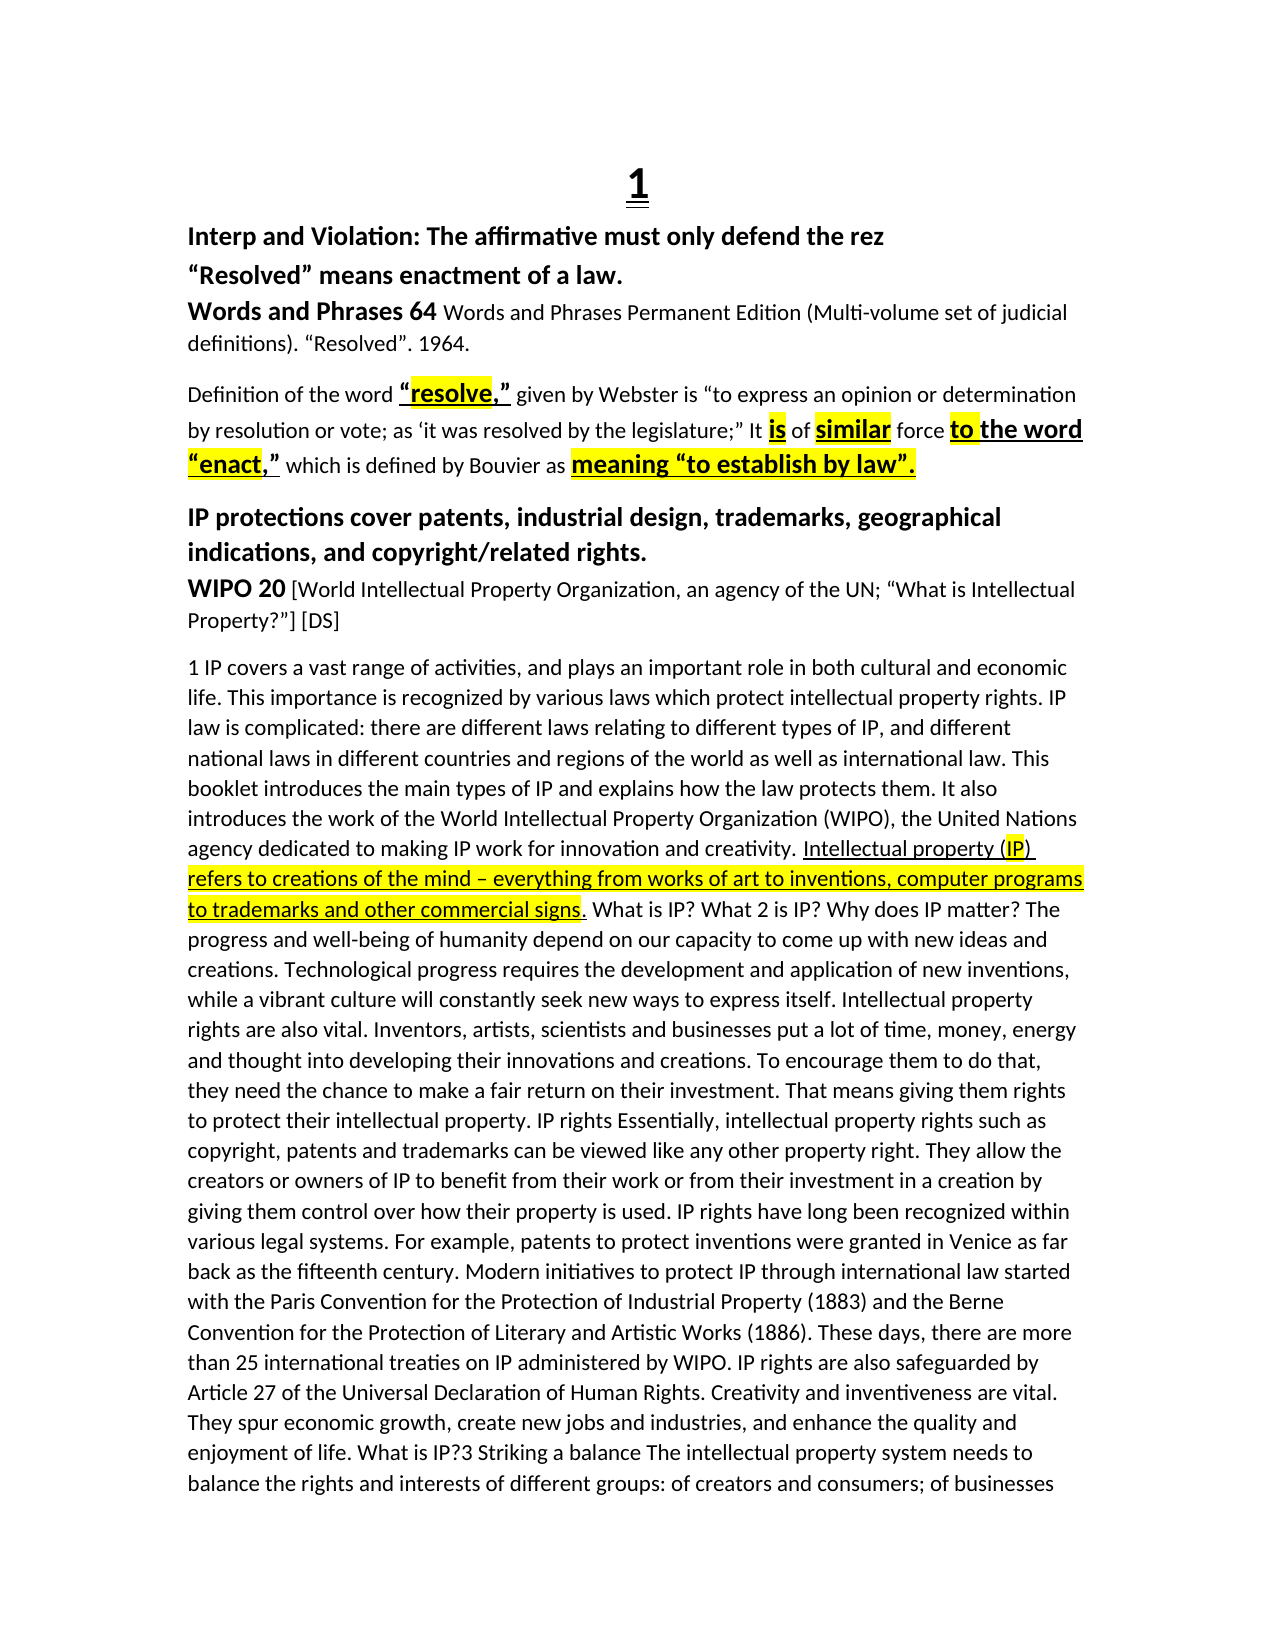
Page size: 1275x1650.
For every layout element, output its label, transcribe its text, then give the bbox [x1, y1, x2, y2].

subtitle IP protections cover patents, industrial design, trademarks, geographical indications, and copyright/related rights. [187, 500, 1087, 568]
subtitle Interp and Violation: The affirmative must only defend the rez [187, 219, 1087, 252]
text Definition of the word “resolve,” given by Webster is “to express an opinion or determination by resolution or vote; as ‘it was resolved by the legislature;” It is of similar force to the word “enact,” which is defined by Bouvier as meaning “to establish by law”. [187, 376, 1087, 480]
text WIPO 20 [World Intellectual Property Organization, an agency of the UN; “What is Intellectual Property?”] [DS] [187, 571, 1087, 634]
text Words and Phrases 64 Words and Phrases Permanent Edition (Multi-volume set of judicial definitions). “Resolved”. 1964. [187, 294, 1087, 357]
subtitle 1 [187, 154, 1087, 210]
subtitle “Resolved” means enactment of a law. [187, 258, 1087, 291]
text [187, 653, 1087, 1497]
